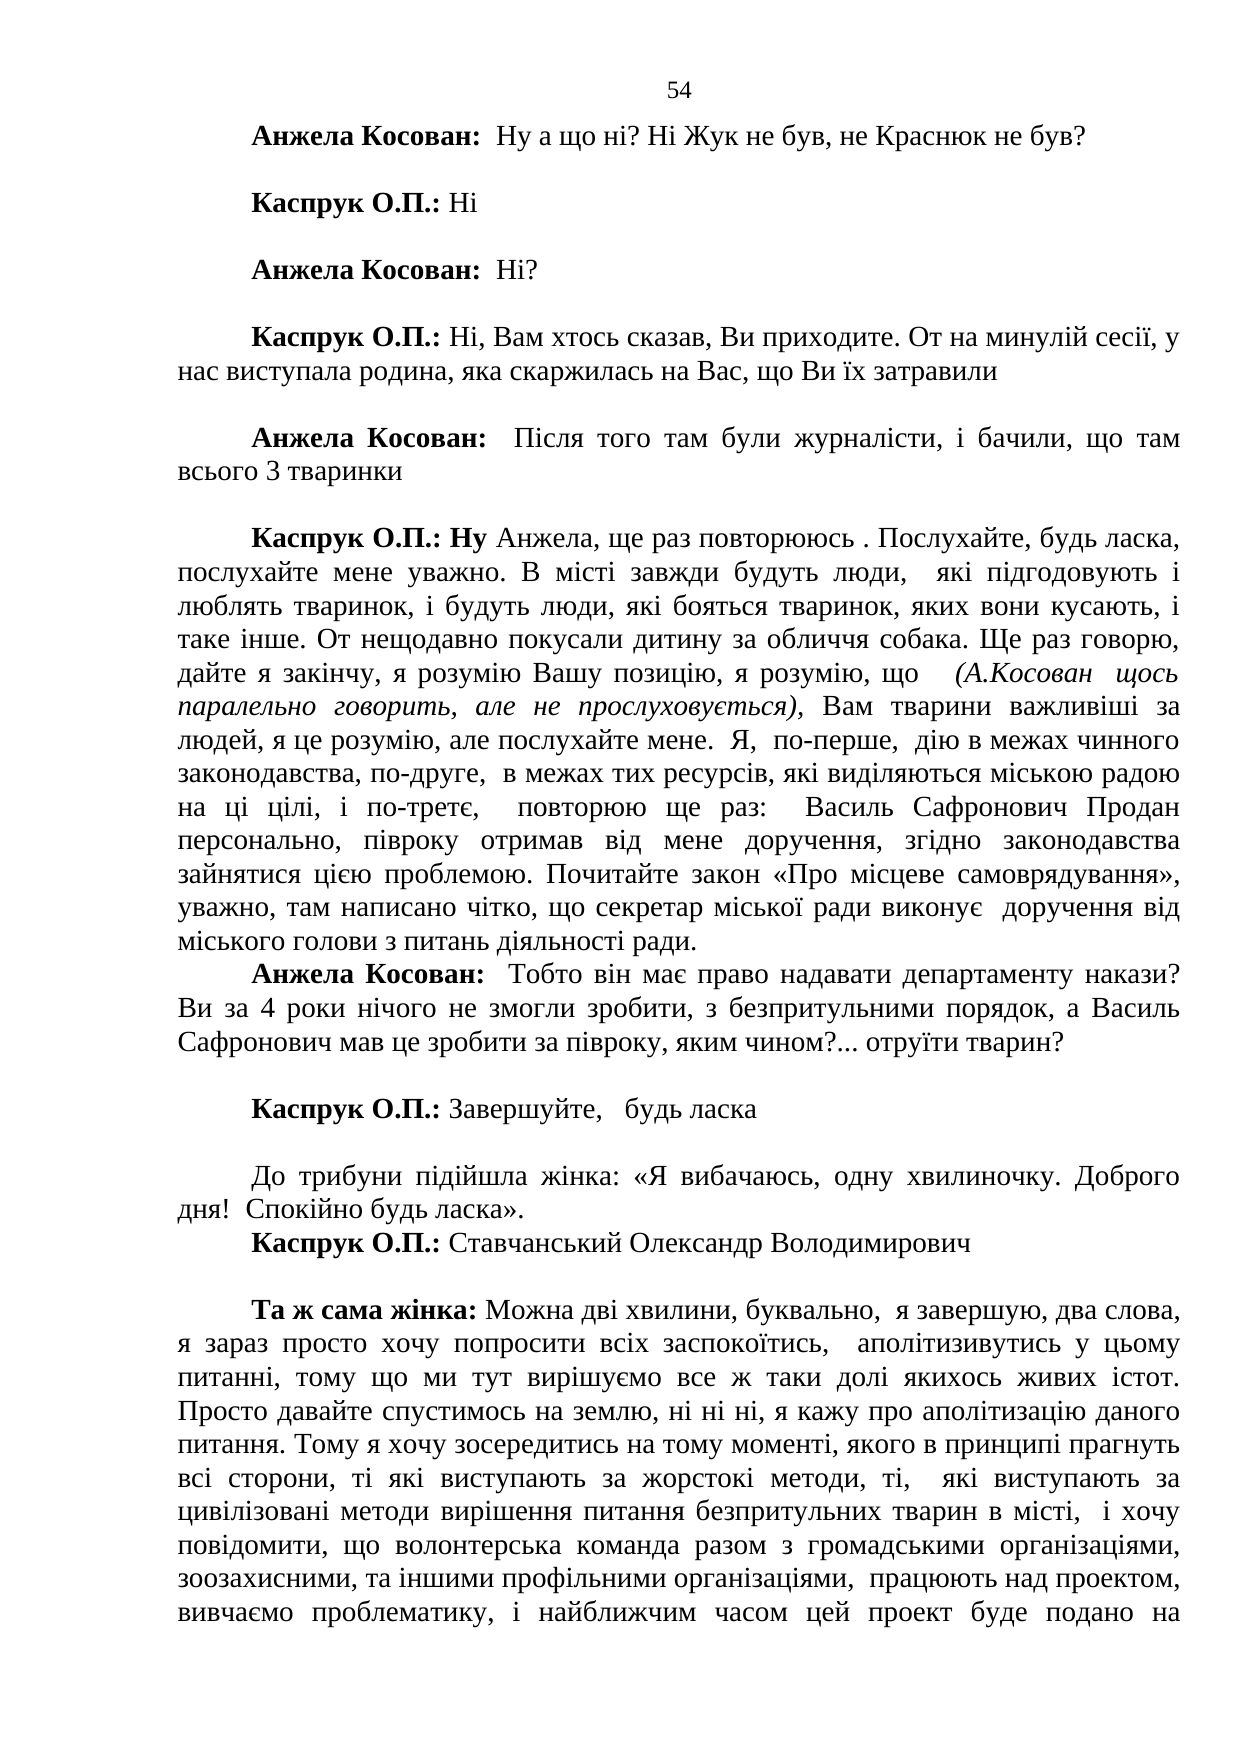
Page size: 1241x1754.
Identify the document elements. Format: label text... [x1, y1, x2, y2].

text Каспрук О.П.: Завершуйте, будь ласка [177, 1091, 1181, 1124]
text Каспрук О.П.: Ні, Вам хтось сказав, Ви приходите. От на минулій сесії, у нас виступала родина, яка скаржилась на Вас, що Ви їх затравили [177, 319, 1181, 386]
text Каспрук О.П.: Ставчанський Олександр Володимирович [177, 1225, 1181, 1258]
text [177, 1292, 1181, 1627]
text Анжела Косован: Тобто він має право надавати департаменту накази? Ви за 4 роки нічого не змогли зробити, з безпритульними порядок, а Василь Сафронович мав це зробити за півроку, яким чином?... отруїти тварин? [177, 957, 1181, 1057]
text Каспрук О.П.: Ні [177, 185, 1181, 219]
text До трибуни підійшла жінка: «Я вибачаюсь, одну хвилиночку. Доброго дня! Спокійно будь ласка». [177, 1158, 1181, 1225]
text Анжела Косован: Ні? [177, 252, 1181, 286]
text Анжела Косован: Після того там були журналісти, і бачили, що там всього 3 тваринки [177, 420, 1181, 487]
text Каспрук О.П.: Ну Анжела, ще раз повторююсь . Послухайте, будь ласка, послухайте мене уважно. В місті завжди будуть люди, які підгодовують і люблять тваринок, і будуть люди, які бояться тваринок, яких вони кусають, і таке інше. От нещодавно покусали дитину за обличчя собака. Ще раз говорю, дайте я закінчу, я розумію Вашу позицію, я розумію, що (А.Косован щось паралельно говорить, але не прослуховується), Вам тварини важливіші за людей, я це розумію, але послухайте мене. Я, по-перше, дію в межах чинного законодавства, по-друге, в межах тих ресурсів, які виділяються міською радою на ці цілі, і по-третє, повторюю ще раз: Василь Сафронович Продан персонально, півроку отримав від мене доручення, згідно законодавства зайнятися цією проблемою. Почитайте закон «Про місцеве самоврядування», уважно, там написано чітко, що секретар міської ради виконує доручення від міського голови з питань діяльності ради. [177, 521, 1181, 957]
text Анжела Косован: Ну а що ні? Ні Жук не був, не Краснюк не був? [177, 118, 1181, 152]
